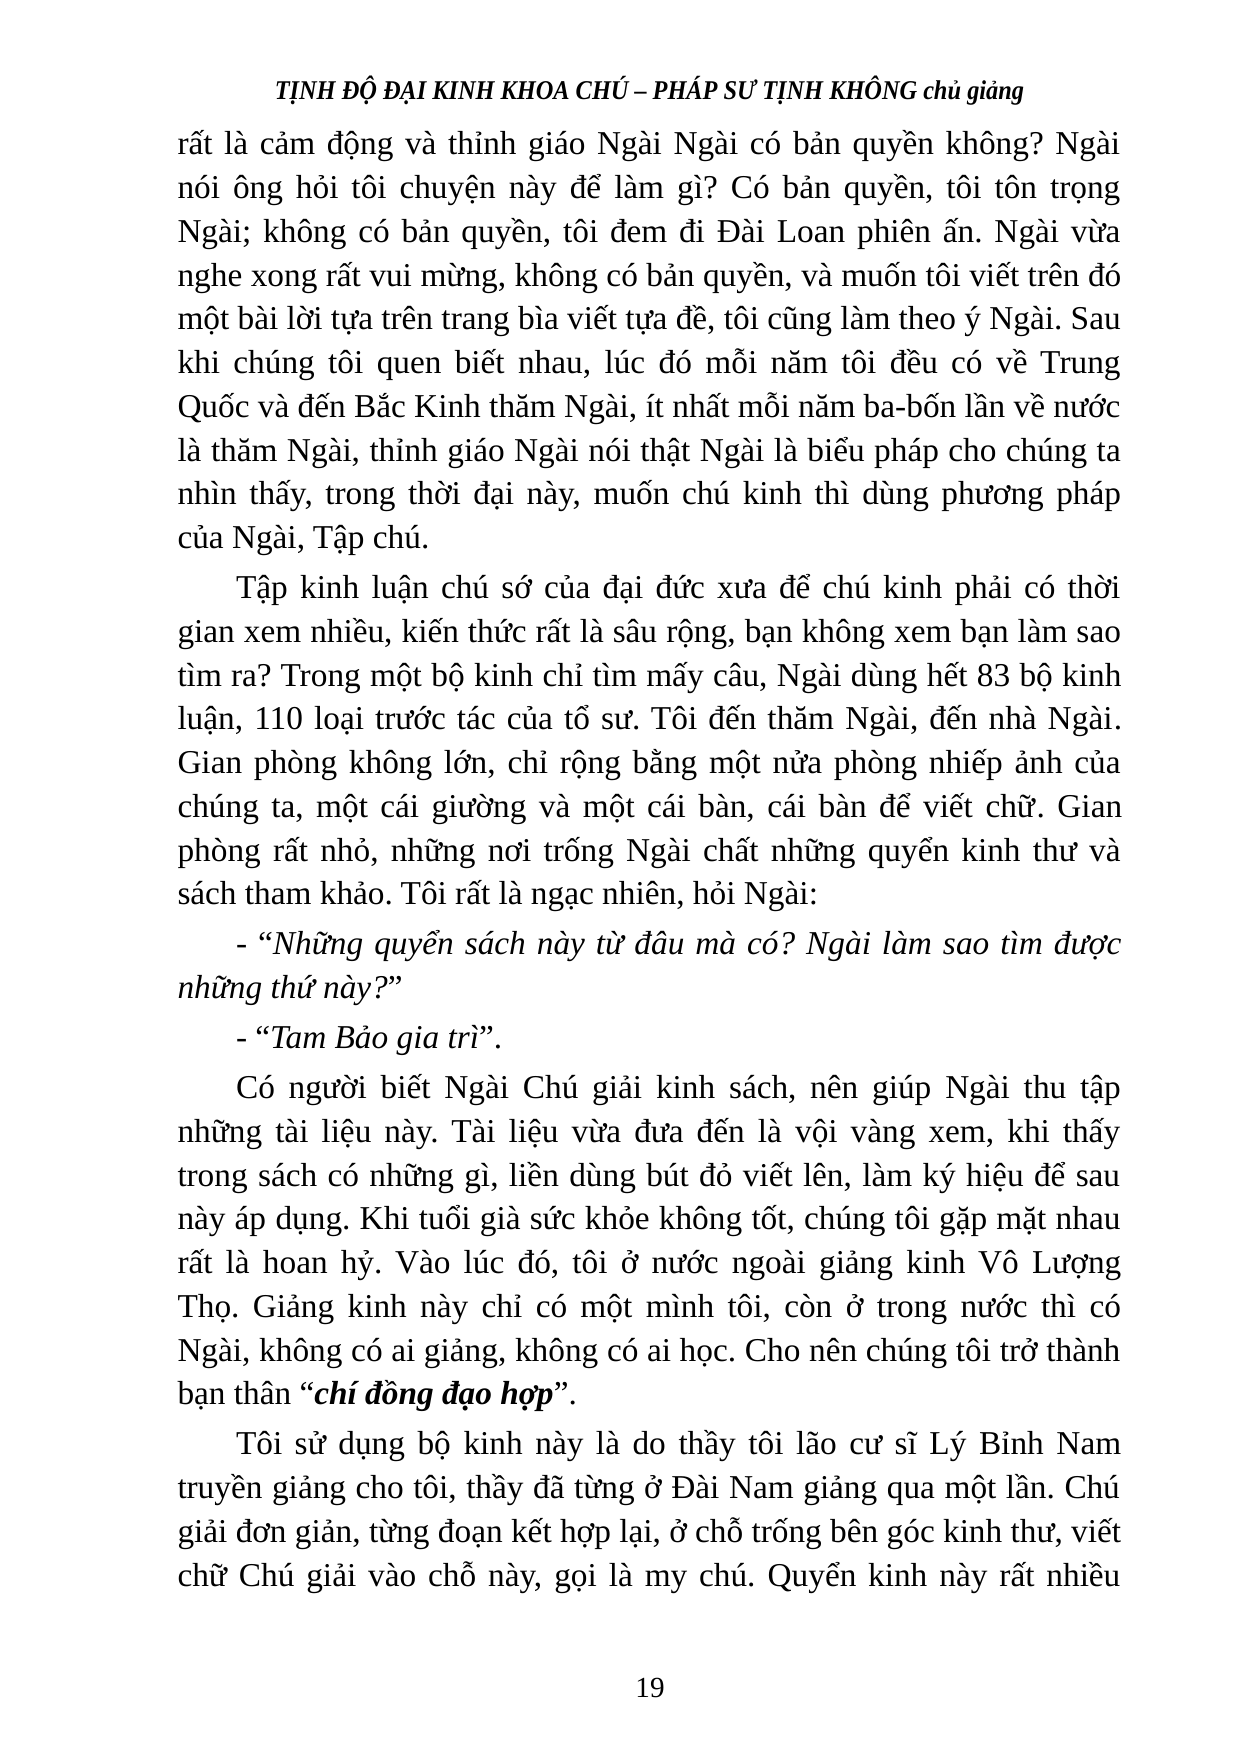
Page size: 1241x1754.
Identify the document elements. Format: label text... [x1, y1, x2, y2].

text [177, 1418, 1122, 1593]
text - “Tam Bảo gia trì”. [177, 1012, 1122, 1056]
text Có người biết Ngài Chú giải kinh sách, nên giúp Ngài thu tập những tài liệu này. Tài liệu vừa đưa đến là vội vàng xem, khi thấy trong sách có những gì, liền dùng bút đỏ viết lên, làm ký hiệu để sau này áp dụng. Khi tuổi già sức khỏe không tốt, chúng tôi gặp mặt nhau rất là hoan hỷ. Vào lúc đó, tôi ở nước ngoài giảng kinh Vô Lượng Thọ. Giảng kinh này chỉ có một mình tôi, còn ở trong nước thì có Ngài, không có ai giảng, không có ai học. Cho nên chúng tôi trở thành bạn thân “chí đồng đạo hợp”. [177, 1062, 1122, 1412]
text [177, 118, 1122, 556]
text - “Những quyển sách này từ đâu mà có? Ngài làm sao tìm được những thứ này?” [177, 918, 1122, 1006]
text Tập kinh luận chú sớ của đại đức xưa để chú kinh phải có thời gian xem nhiều, kiến thức rất là sâu rộng, bạn không xem bạn làm sao tìm ra? Trong một bộ kinh chỉ tìm mấy câu, Ngài dùng hết 83 bộ kinh luận, 110 loại trước tác của tổ sư. Tôi đến thăm Ngài, đến nhà Ngài. Gian phòng không lớn, chỉ rộng bằng một nửa phòng nhiếp ảnh của chúng ta, một cái giường và một cái bàn, cái bàn để viết chữ. Gian phòng rất nhỏ, những nơi trống Ngài chất những quyển kinh thư và sách tham khảo. Tôi rất là ngạc nhiên, hỏi Ngài: [177, 562, 1122, 912]
